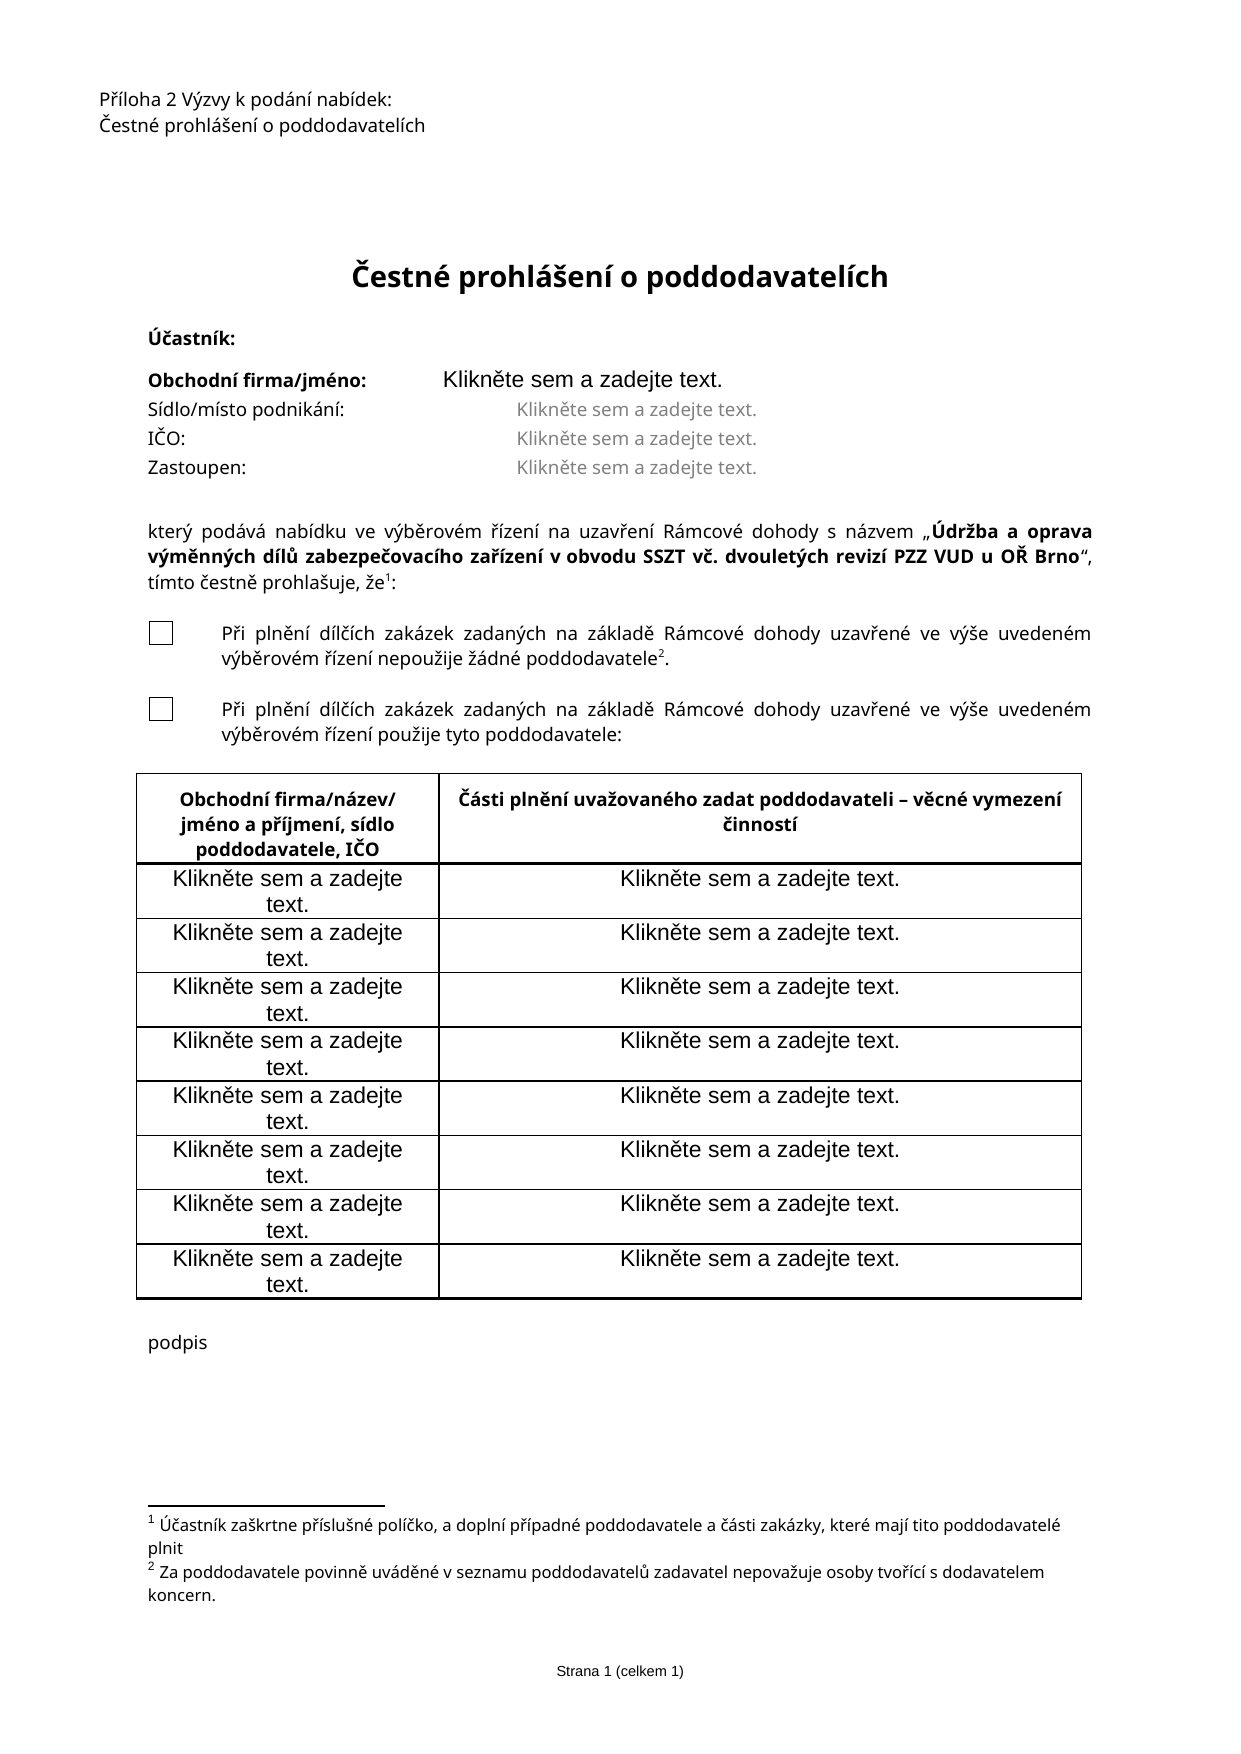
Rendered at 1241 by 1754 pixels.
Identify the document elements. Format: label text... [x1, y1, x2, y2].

text který podává nabídku ve výběrovém řízení na uzavření Rámcové dohody s názvem „Údržba a oprava výměnných dílů zabezpečovacího zařízení v obvodu SSZT vč. dvouletých revizí PZZ VUD u OŘ Brno“, tímto čestně prohlašuje, že: [148, 518, 1093, 595]
text Sídlo/místo podnikání: [148, 393, 1093, 422]
text Zastoupen: [148, 451, 1093, 480]
table_header Části plnění uvažovaného zadat poddodavateli – věcné vymezení činností [440, 774, 1081, 862]
text Obchodní firma/jméno: [148, 364, 1093, 393]
text Při plnění dílčích zakázek zadaných na základě Rámcové dohody uzavřené ve výše uvedeném výběrovém řízení použije tyto poddodavatele: [148, 696, 1093, 747]
text podpis [148, 1326, 1092, 1355]
text IČO: [148, 422, 1093, 451]
text Při plnění dílčích zakázek zadaných na základě Rámcové dohody uzavřené ve výše uvedeném výběrovém řízení nepoužije žádné poddodavatele. [148, 620, 1093, 671]
table_header Obchodní firma/název/ jméno a příjmení, sídlo poddodavatele, IČO [137, 774, 438, 862]
title Čestné prohlášení o poddodavatelích [148, 256, 1093, 296]
text Účastník: [148, 321, 1093, 352]
